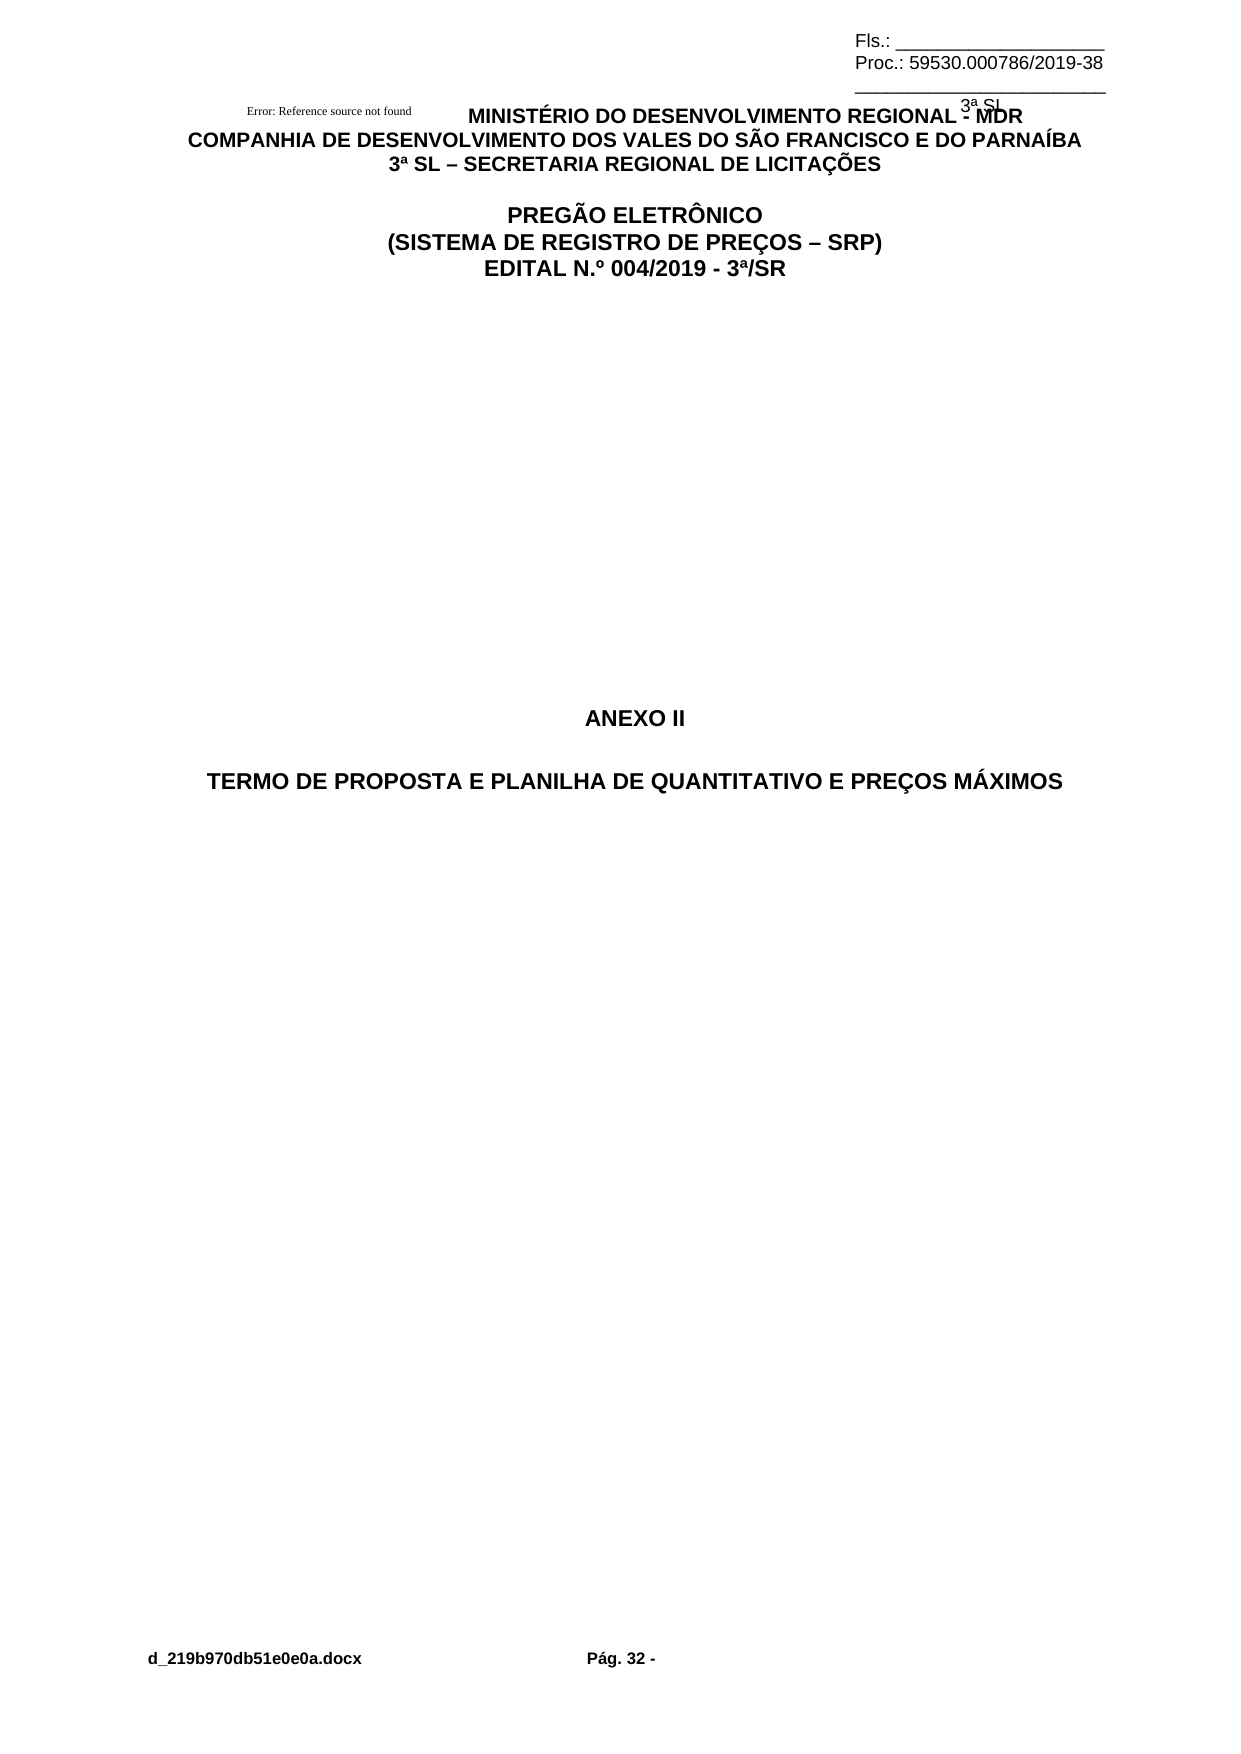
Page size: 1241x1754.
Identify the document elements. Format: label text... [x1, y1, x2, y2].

subtitle ANEXO II [148, 705, 1122, 731]
text (SISTEMA DE REGISTRO DE PREÇOS – SRP) [148, 229, 1122, 255]
text EDITAL N.º 004/2019 - 3ª/SR [148, 255, 1122, 281]
text TERMO DE PROPOSTA E PLANILHA DE QUANTITATIVO E PREÇOS MÁXIMOS [148, 768, 1122, 794]
text PREGÃO ELETRÔNICO [148, 202, 1122, 229]
